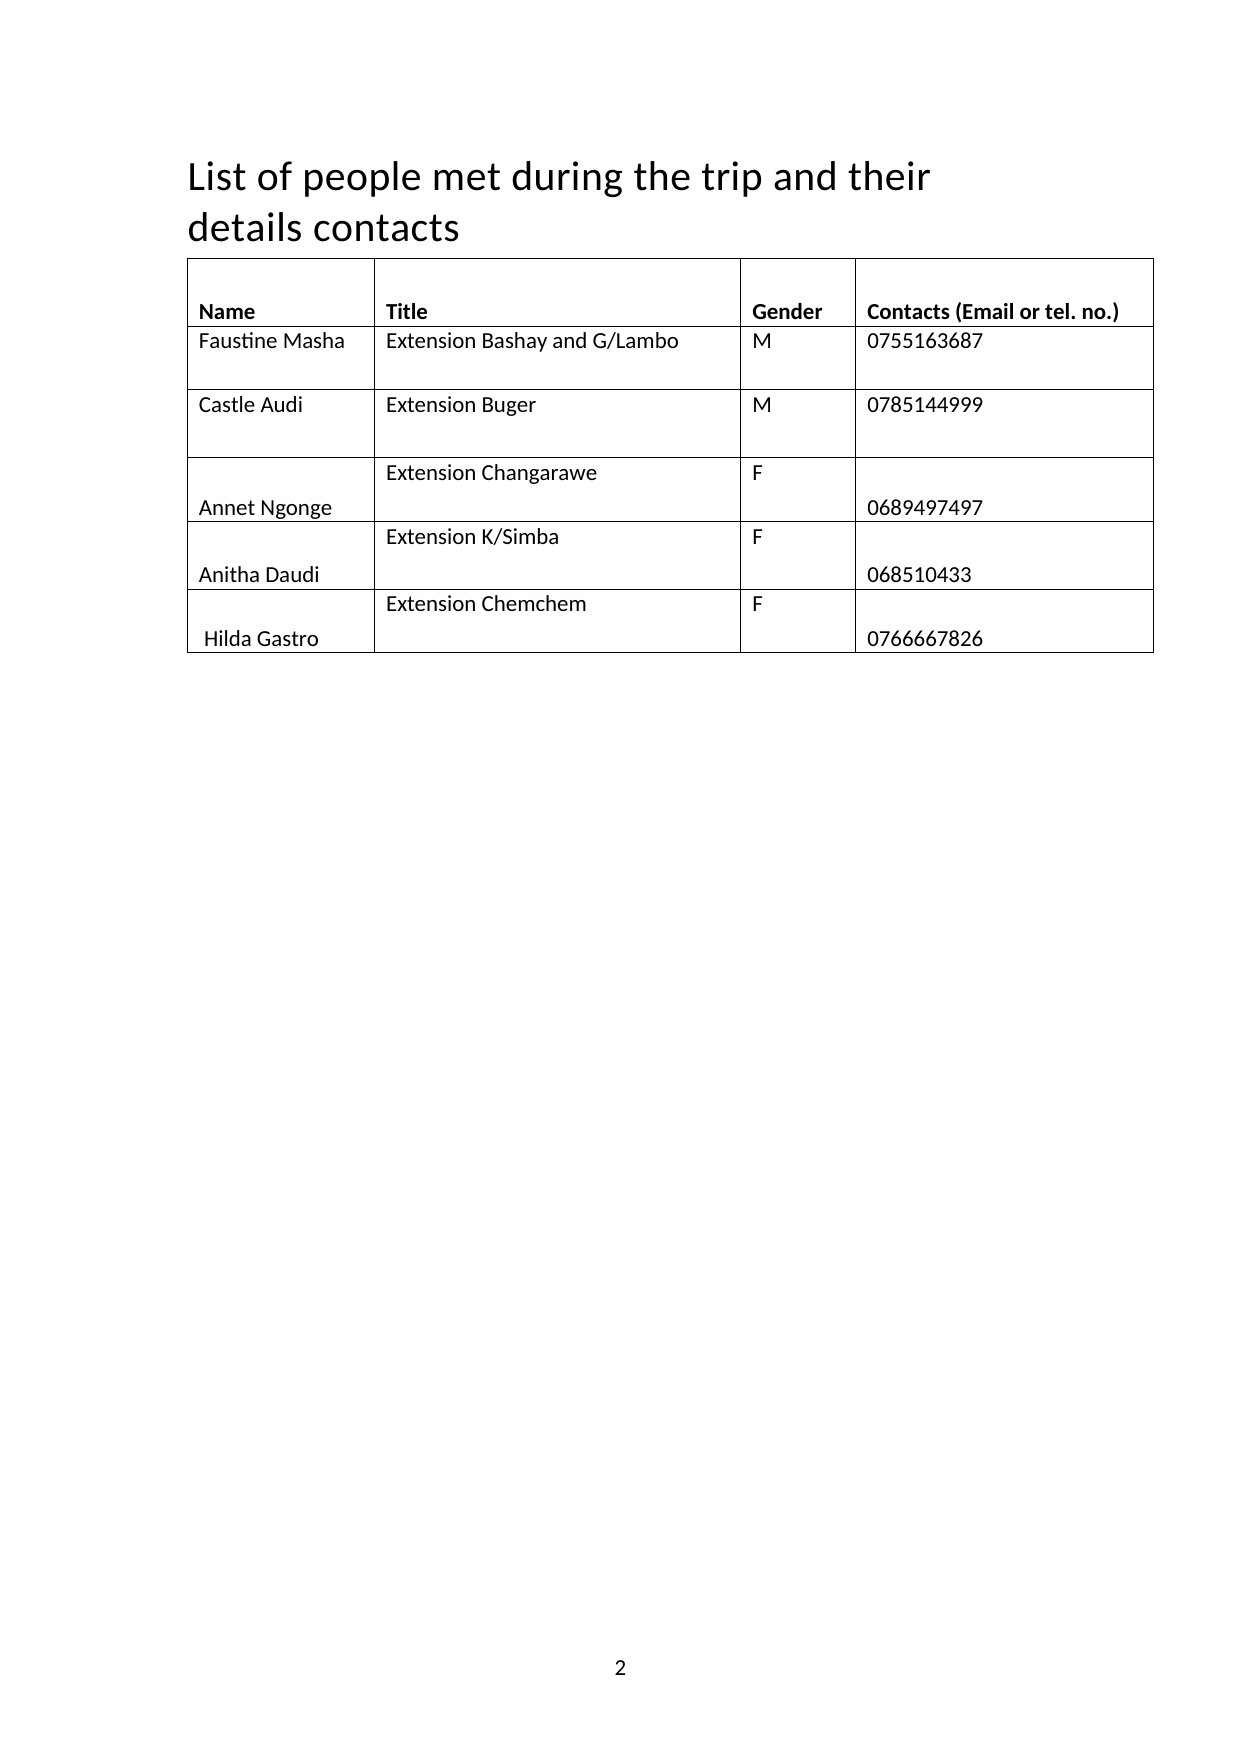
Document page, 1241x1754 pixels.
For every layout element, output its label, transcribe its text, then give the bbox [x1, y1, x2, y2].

table_header Gender [741, 259, 855, 326]
table_header Title [375, 259, 740, 326]
table_cell 0785144999 [856, 390, 1153, 457]
table_cell 0766667826 [856, 590, 1153, 652]
table_cell Annet Ngonge [188, 458, 374, 521]
table_cell Faustine Masha [188, 327, 374, 389]
table_cell F [741, 590, 855, 652]
table_cell F [741, 458, 855, 521]
subtitle List of people met during the trip and their details contacts [187, 150, 1053, 252]
table_cell Hilda Gastro [188, 590, 374, 652]
table_cell Extension Buger [375, 390, 740, 457]
table_header Name [188, 259, 374, 326]
table_cell 0755163687 [856, 327, 1153, 389]
table_cell Extension Changarawe [375, 458, 740, 521]
table_cell Anitha Daudi [188, 522, 374, 588]
table_header Contacts (Email or tel. no.) [856, 259, 1153, 326]
table_cell M [741, 390, 855, 457]
table_cell 0689497497 [856, 458, 1153, 521]
table_cell F [741, 522, 855, 588]
table_cell 068510433 [856, 522, 1153, 588]
table_cell Extension Bashay and G/Lambo [375, 327, 740, 389]
table_cell Castle Audi [188, 390, 374, 457]
table_cell Extension K/Simba [375, 522, 740, 588]
table_cell M [741, 327, 855, 389]
table_cell Extension Chemchem [375, 590, 740, 652]
